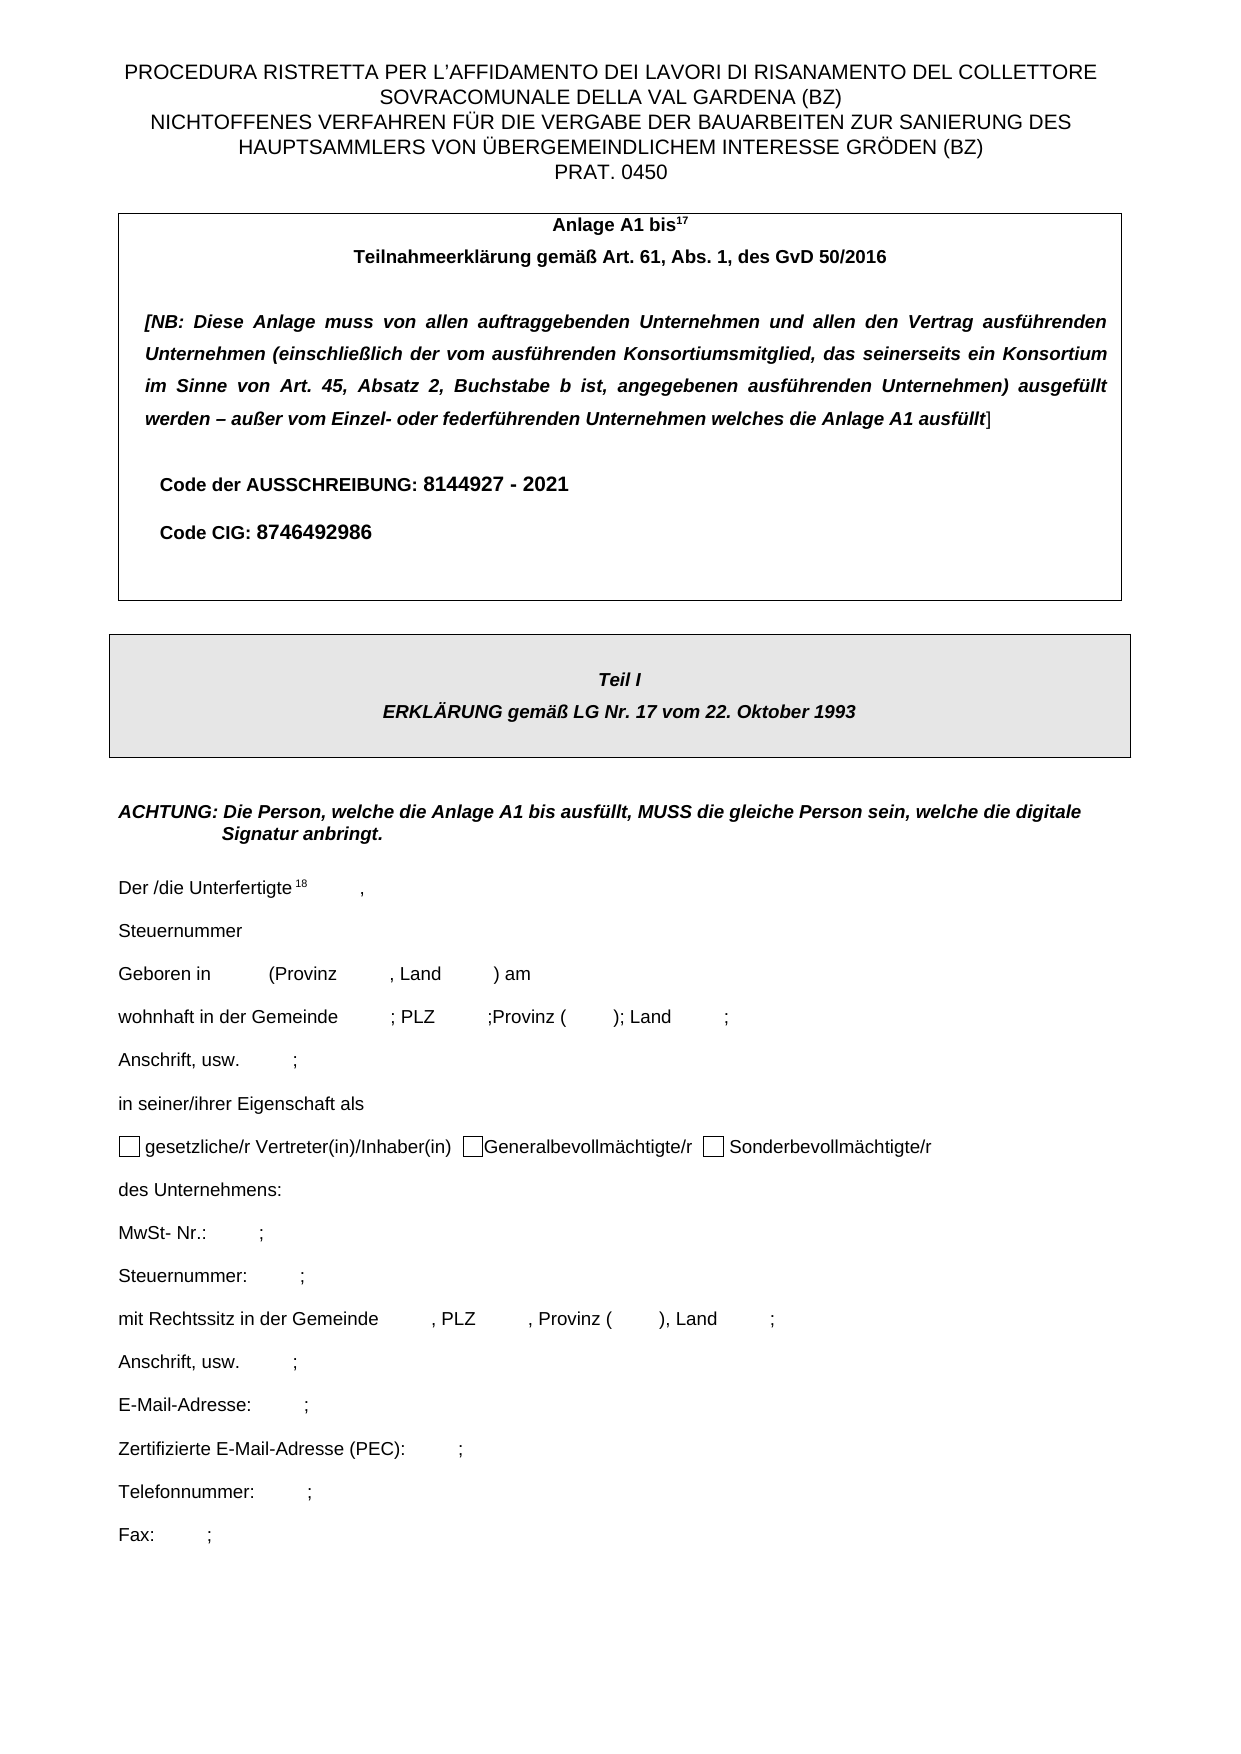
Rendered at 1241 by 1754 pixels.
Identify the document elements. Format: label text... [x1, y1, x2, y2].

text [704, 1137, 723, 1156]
text Der /die Unterfertigte , [118, 877, 1122, 898]
text ERKLÄRUNG gemäß LG Nr. 17 vom 22. Oktober 1993 [110, 698, 1130, 723]
text Teil I [110, 666, 1130, 691]
text E-Mail-Adresse: ; [118, 1394, 1122, 1416]
text Zertifizierte E-Mail-Adresse (PEC): ; [118, 1437, 1122, 1459]
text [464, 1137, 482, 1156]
text Geboren in (Provinz , Land ) am [118, 963, 1122, 984]
text Fax: ; [118, 1524, 1122, 1545]
text Steuernummer: ; [118, 1265, 1122, 1286]
text wohnhaft in der Gemeinde ; PLZ ;Provinz ( ); Land ; [118, 1006, 1122, 1028]
text Telefonnummer: ; [118, 1481, 1122, 1502]
text gesetzliche/r Vertreter(in)/Inhaber(in) Generalbevollmächtigte/r Sonderbevollmächtigte/r [140, 1136, 463, 1157]
text mit Rechtssitz in der Gemeinde , PLZ , Provinz ( ), Land ; [118, 1308, 1122, 1329]
text MwSt- Nr.: ; [118, 1222, 1122, 1243]
text in seiner/ihrer Eigenschaft als [118, 1092, 1122, 1114]
text ACHTUNG: Die Person, welche die Anlage A1 bis ausfüllt, MUSS die gleiche Person sein, welche die digitale Signatur anbringt. [118, 801, 1122, 844]
text Anschrift, usw. ; [118, 1351, 1122, 1373]
text gesetzliche/r Vertreter(in)/Inhaber(in) Generalbevollmächtigte/r Sonderbevollmächtigte/r [724, 1136, 1122, 1157]
table_header Anlage A1 bis Teilnahmeerklärung gemäß Art. 61, Abs. 1, des GvD 50/2016 [NB: Diese Anlage muss von allen auftraggebenden Unternehmen und allen den Vertrag ausführenden Unternehmen (einschließlich der vom ausführenden Konsortiumsmitglied, das seinerseits ein Konsortium im Sinne von Art. 45, Absatz 2, Buchstabe b ist, angegebenen ausführenden Unternehmen) ausgefüllt werden – außer vom Einzel- oder federführenden Unternehmen welches die Anlage A1 ausfüllt] Code der AUSSCHREIBUNG: 8144927 - 2021 Code CIG: 8746492986 [119, 214, 1121, 600]
text Anschrift, usw. ; [118, 1049, 1122, 1071]
text des Unternehmens: [118, 1179, 1122, 1200]
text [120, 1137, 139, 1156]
text Steuernummer [118, 920, 1122, 941]
